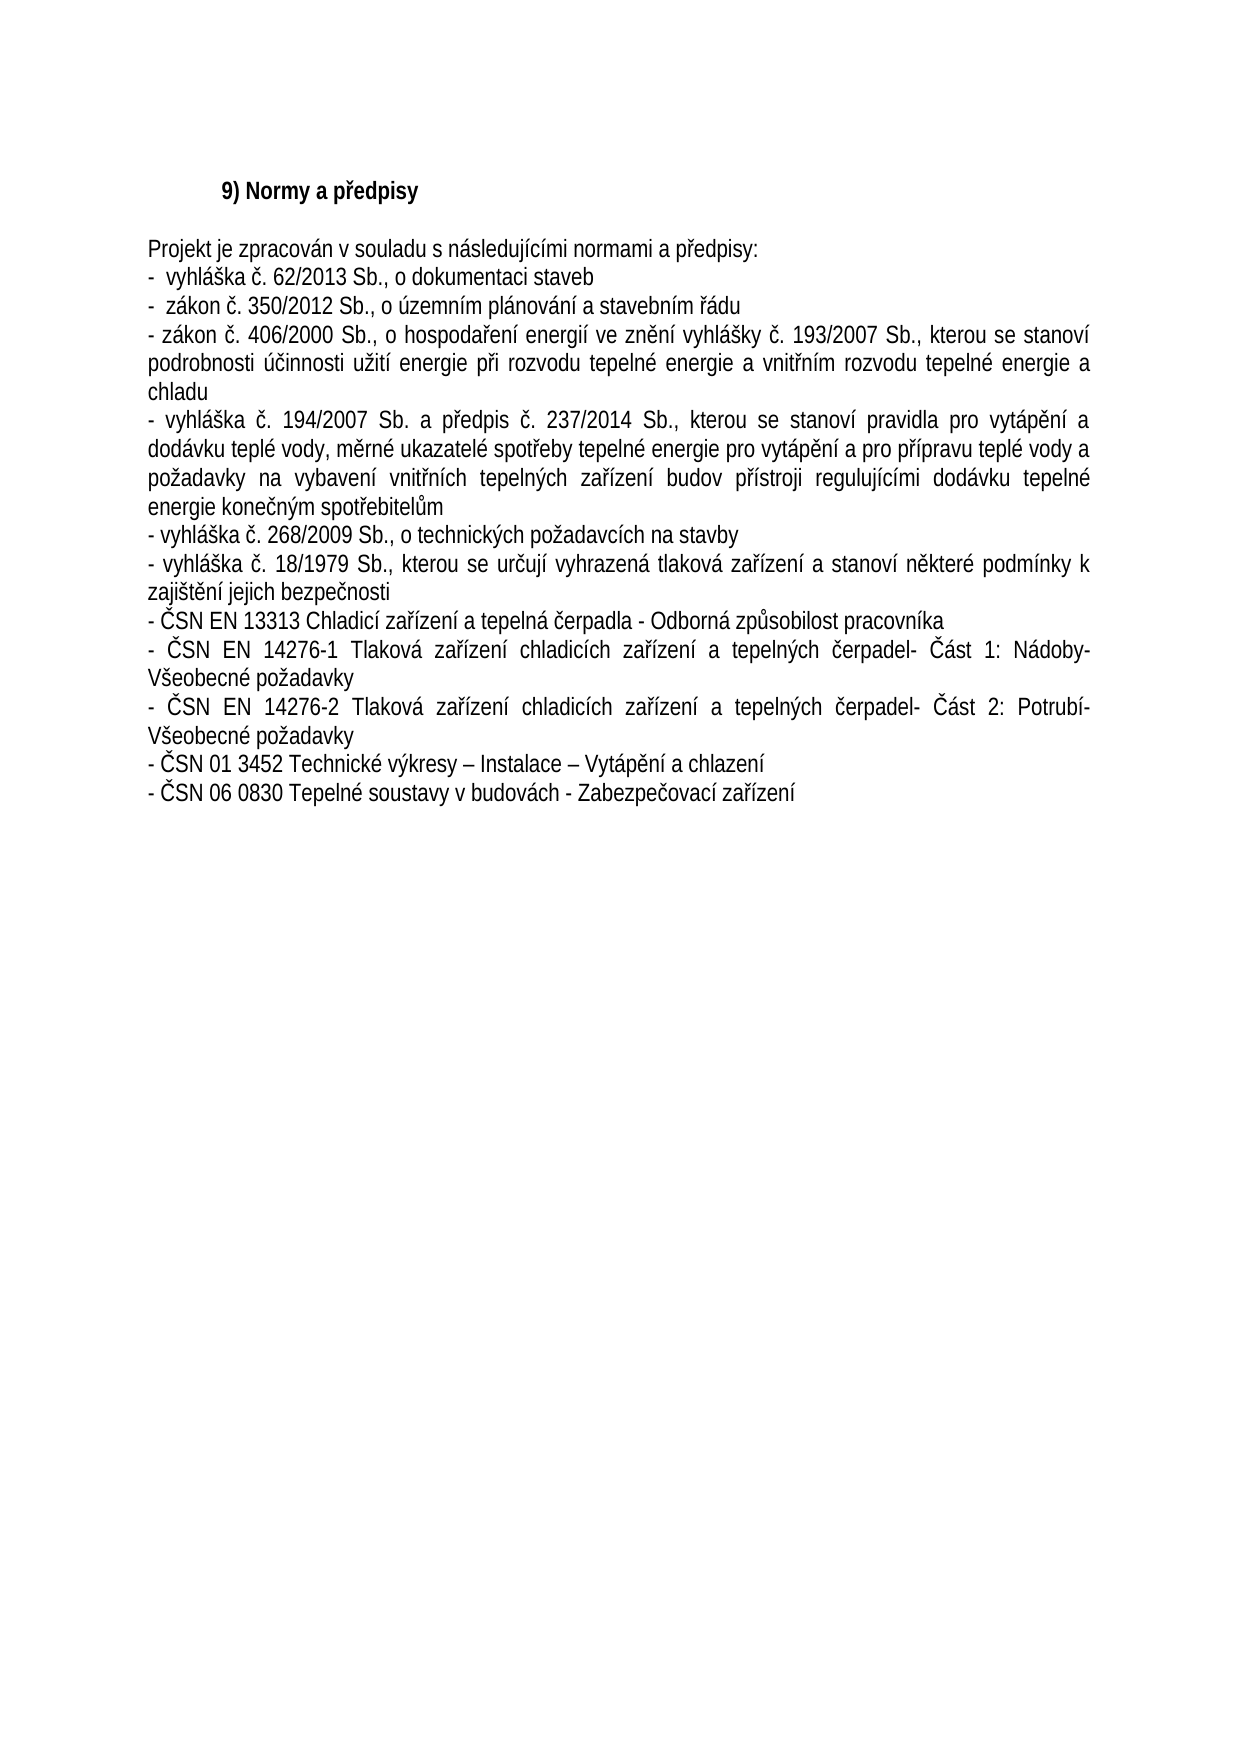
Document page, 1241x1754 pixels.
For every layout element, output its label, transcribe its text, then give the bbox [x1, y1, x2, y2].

text - ČSN EN 14276-2 Tlaková zařízení chladicích zařízení a tepelných čerpadel- Část 2: Potrubí- Všeobecné požadavky [148, 692, 1092, 749]
text - vyhláška č. 268/2009 Sb., o technických požadavcích na stavby [148, 520, 1092, 549]
text - ČSN EN 13313 Chladicí zařízení a tepelná čerpadla - Odborná způsobilost pracovníka [148, 606, 1092, 635]
text - zákon č. 406/2000 Sb., o hospodaření energií ve znění vyhlášky č. 193/2007 Sb., kterou se stanoví podrobnosti účinnosti užití energie při rozvodu tepelné energie a vnitřním rozvodu tepelné energie a chladu [148, 319, 1092, 406]
text - ČSN 06 0830 Tepelné soustavy v budovách - Zabezpečovací zařízení [148, 778, 1092, 807]
text - vyhláška č. 18/1979 Sb., kterou se určují vyhrazená tlaková zařízení a stanoví některé podmínky k zajištění jejich bezpečnosti [148, 549, 1092, 606]
text - vyhláška č. 62/2013 Sb., o dokumentaci staveb [148, 262, 1092, 291]
text Projekt je zpracován v souladu s následujícími normami a předpisy: [148, 234, 1092, 262]
text - ČSN 01 3452 Technické výkresy – Instalace – Vytápění a chlazení [148, 749, 1092, 778]
text - ČSN EN 14276-1 Tlaková zařízení chladicích zařízení a tepelných čerpadel- Část 1: Nádoby- Všeobecné požadavky [148, 635, 1092, 692]
text - vyhláška č. 194/2007 Sb. a předpis č. 237/2014 Sb., kterou se stanoví pravidla pro vytápění a dodávku teplé vody, měrné ukazatelé spotřeby tepelné energie pro vytápění a pro přípravu teplé vody a požadavky na vybavení vnitřních tepelných zařízení budov přístroji regulujícími dodávku tepelné energie konečným spotřebitelům [148, 406, 1092, 520]
text - zákon č. 350/2012 Sb., o územním plánování a stavebním řádu [148, 291, 1092, 319]
text 9) Normy a předpisy [148, 176, 1092, 205]
